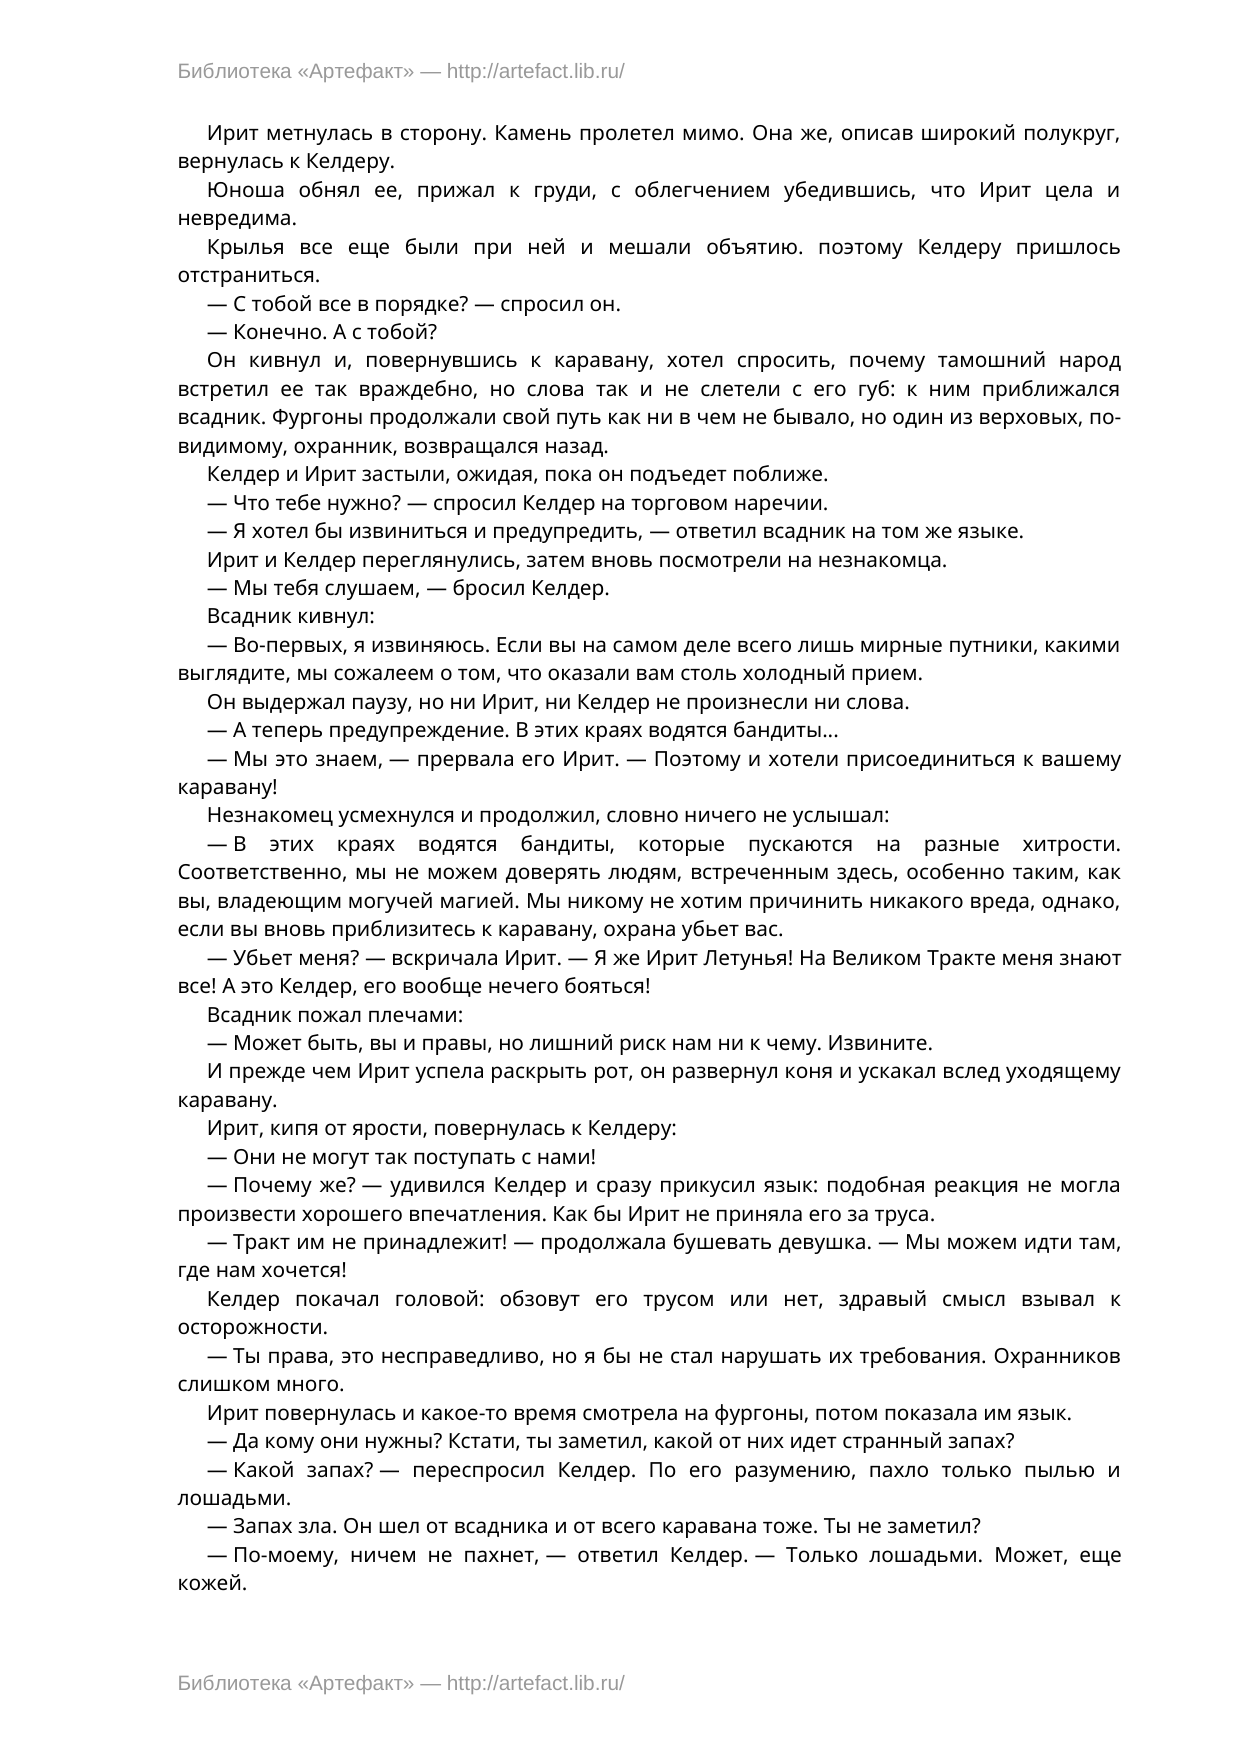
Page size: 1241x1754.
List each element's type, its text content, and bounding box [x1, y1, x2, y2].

text — С тобой все в порядке? — спросил он. [177, 289, 1122, 317]
text — В этих краях водятся бандиты, которые пускаются на разные хитрости. Соответственно, мы не можем доверять людям, встреченным здесь, особенно таким, как вы, владеющим могучей магией. Мы никому не хотим причинить никакого вреда, однако, если вы вновь приблизитесь к каравану, охрана убьет вас. [177, 829, 1122, 943]
text — Конечно. А с тобой? [177, 317, 1122, 346]
text Незнакомец усмехнулся и продолжил, словно ничего не услышал: [177, 801, 1122, 829]
text Келдер и Ирит застыли, ожидая, пока он подъедет поближе. [177, 459, 1122, 488]
text — Ты права, это несправедливо, но я бы не стал нарушать их требования. Охранников слишком много. [177, 1341, 1122, 1398]
text — А теперь предупреждение. В этих краях водятся бандиты... [177, 715, 1122, 744]
text И прежде чем Ирит успела раскрыть рот, он развернул коня и ускакал вслед уходящему каравану. [177, 1057, 1122, 1113]
text — Я хотел бы извиниться и предупредить, — ответил всадник на том же языке. [177, 516, 1122, 545]
text — Почему же? — удивился Келдер и сразу прикусил язык: подобная реакция не могла произвести хорошего впечатления. Как бы Ирит не приняла его за труса. [177, 1170, 1122, 1227]
text Он кивнул и, повернувшись к каравану, хотел спросить, почему тамошний народ встретил ее так враждебно, но слова так и не слетели с его губ: к ним приближался всадник. Фургоны продолжали свой путь как ни в чем не бывало, но один из верховых, по-видимому, охранник, возвращался назад. [177, 346, 1122, 459]
text Юноша обнял ее, прижал к груди, с облегчением убедившись, что Ирит цела и невредима. [177, 175, 1122, 232]
text — Убьет меня? — вскричала Ирит. — Я же Ирит Летунья! На Великом Тракте меня знают все! А это Келдер, его вообще нечего бояться! [177, 943, 1122, 1000]
text Он выдержал паузу, но ни Ирит, ни Келдер не произнесли ни слова. [177, 687, 1122, 715]
text Всадник пожал плечами: [177, 1000, 1122, 1028]
text — Во-первых, я извиняюсь. Если вы на самом деле всего лишь мирные путники, какими выглядите, мы сожалеем о том, что оказали вам столь холодный прием. [177, 630, 1122, 687]
text — Они не могут так поступать с нами! [177, 1142, 1122, 1170]
text — Какой запах? — переспросил Келдер. По его разумению, пахло только пылью и лошадьми. [177, 1455, 1122, 1512]
text — Тракт им не принадлежит! — продолжала бушевать девушка. — Мы можем идти там, где нам хочется! [177, 1227, 1122, 1284]
text Ирит, кипя от ярости, повернулась к Келдеру: [177, 1113, 1122, 1142]
text Крылья все еще были при ней и мешали объятию. поэтому Келдеру пришлось отстраниться. [177, 232, 1122, 289]
text — Что тебе нужно? — спросил Келдер на торговом наречии. [177, 488, 1122, 516]
text — Мы это знаем, — прервала его Ирит. — Поэтому и хотели присоединиться к вашему каравану! [177, 744, 1122, 801]
text — Запах зла. Он шел от всадника и от всего каравана тоже. Ты не заметил? [177, 1512, 1122, 1540]
text Келдер покачал головой: обзовут его трусом или нет, здравый смысл взывал к осторожности. [177, 1284, 1122, 1341]
text Ирит повернулась и какое-то время смотрела на фургоны, потом показала им язык. [177, 1398, 1122, 1426]
text Всадник кивнул: [177, 602, 1122, 630]
text Ирит метнулась в сторону. Камень пролетел мимо. Она же, описав широкий полукруг, вернулась к Келдеру. [177, 118, 1122, 175]
text — По-моему, ничем не пахнет, — ответил Келдер. — Только лошадьми. Может, еще кожей. [177, 1540, 1122, 1597]
text — Да кому они нужны? Кстати, ты заметил, какой от них идет странный запах? [177, 1426, 1122, 1455]
text Ирит и Келдер переглянулись, затем вновь посмотрели на незнакомца. [177, 545, 1122, 573]
text — Может быть, вы и правы, но лишний риск нам ни к чему. Извините. [177, 1028, 1122, 1057]
text — Мы тебя слушаем, — бросил Келдер. [177, 573, 1122, 602]
